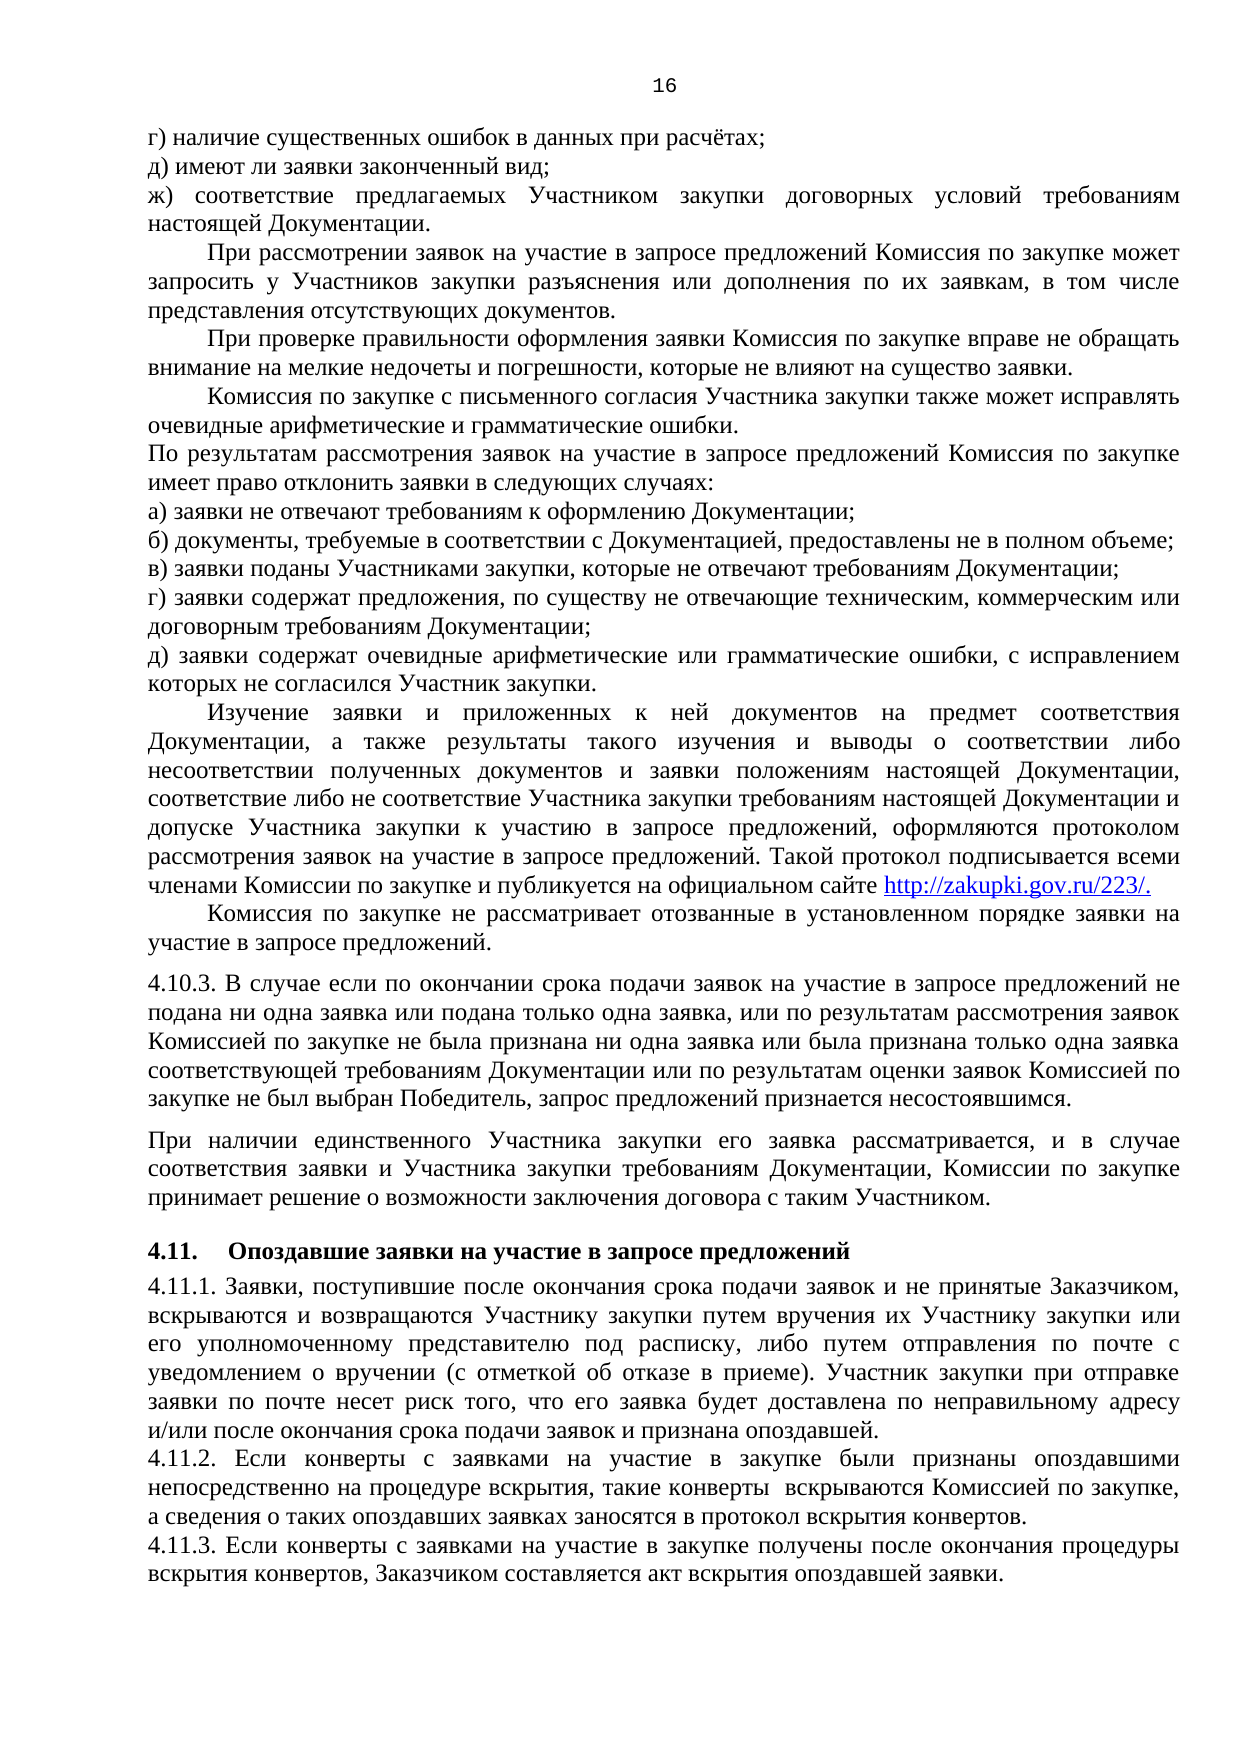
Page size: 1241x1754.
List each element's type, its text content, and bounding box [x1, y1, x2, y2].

text При проверке правильности оформления заявки Комиссия по закупке вправе не обращать внимание на мелкие недочеты и погрешности, которые не влияют на существо заявки. [148, 323, 1181, 381]
text в) заявки поданы Участниками закупки, которые не отвечают требованиям Документации; [148, 553, 1181, 582]
text д) имеют ли заявки законченный вид; [148, 151, 1181, 180]
text ж) соответствие предлагаемых Участником закупки договорных условий требованиям настоящей Документации. [148, 180, 1181, 237]
text Комиссия по закупке с письменного согласия Участника закупки также может исправлять очевидные арифметические и грамматические ошибки. [148, 381, 1181, 438]
text 4.11.3. Если конверты с заявками на участие в закупке получены после окончания процедуры вскрытия конвертов, Заказчиком составляется акт вскрытия опоздавшей заявки. [148, 1530, 1181, 1587]
text г) заявки содержат предложения, по существу не отвечающие техническим, коммерческим или договорным требованиям Документации; [148, 582, 1181, 640]
text 4.10.3. В случае если по окончании срока подачи заявок на участие в запросе предложений не подана ни одна заявка или подана только одна заявка, или по результатам рассмотрения заявок Комиссией по закупке не была признана ни одна заявка или была признана только одна заявка соответствующей требованиям Документации или по результатам оценки заявок Комиссией по закупке не был выбран Победитель, запрос предложений признается несостоявшимся. [148, 968, 1181, 1112]
list Опоздавшие заявки на участие в запросе предложений [148, 1236, 1181, 1265]
text д) заявки содержат очевидные арифметические или грамматические ошибки, с исправлением которых не согласился Участник закупки. [148, 640, 1181, 697]
text При рассмотрении заявок на участие в запросе предложений Комиссия по закупке может запросить у Участников закупки разъяснения или дополнения по их заявкам, в том числе представления отсутствующих документов. [148, 237, 1181, 323]
text a) заявки не отвечают требованиям к оформлению Документации; [148, 496, 1181, 525]
text 4.11.2. Если конверты с заявками на участие в закупке были признаны опоздавшими непосредственно на процедуре вскрытия, такие конверты вскрываются Комиссией по закупке, а сведения о таких опоздавших заявках заносятся в протокол вскрытия конвертов. [148, 1443, 1181, 1530]
text По результатам рассмотрения заявок на участие в запросе предложений Комиссия по закупке имеет право отклонить заявки в следующих случаях: [148, 438, 1181, 496]
text б) документы, требуемые в соответствии с Документацией, предоставлены не в полном объеме; [148, 525, 1181, 553]
text При наличии единственного Участника закупки его заявка рассматривается, и в случае соответствия заявки и Участника закупки требованиям Документации, Комиссии по закупке принимает решение о возможности заключения договора с таким Участником. [148, 1125, 1181, 1211]
text Комиссия по закупке не рассматривает отозванные в установленном порядке заявки на участие в запросе предложений. [148, 898, 1181, 956]
text Изучение заявки и приложенных к ней документов на предмет соответствия Документации, а также результаты такого изучения и выводы о соответствии либо несоответствии полученных документов и заявки положениям настоящей Документации, соответствие либо не соответствие Участника закупки требованиям настоящей Документации и допуске Участника закупки к участию в запросе предложений, оформляются протоколом рассмотрения заявок на участие в запросе предложений. Такой протокол подписывается всеми членами Комиссии по закупке и публикуется на официальном сайте http://zakupki.gov.ru/223/. [148, 697, 1181, 898]
text 4.11.1. Заявки, поступившие после окончания срока подачи заявок и не принятые Заказчиком, вскрываются и возвращаются Участнику закупки путем вручения их Участнику закупки или его уполномоченному представителю под расписку, либо путем отправления по почте с уведомлением о вручении (с отметкой об отказе в приеме). Участник закупки при отправке заявки по почте несет риск того, что его заявка будет доставлена по неправильному адресу и/или после окончания срока подачи заявок и признана опоздавшей. [148, 1271, 1181, 1443]
text г) наличие существенных ошибок в данных при расчётах; [148, 122, 1181, 151]
